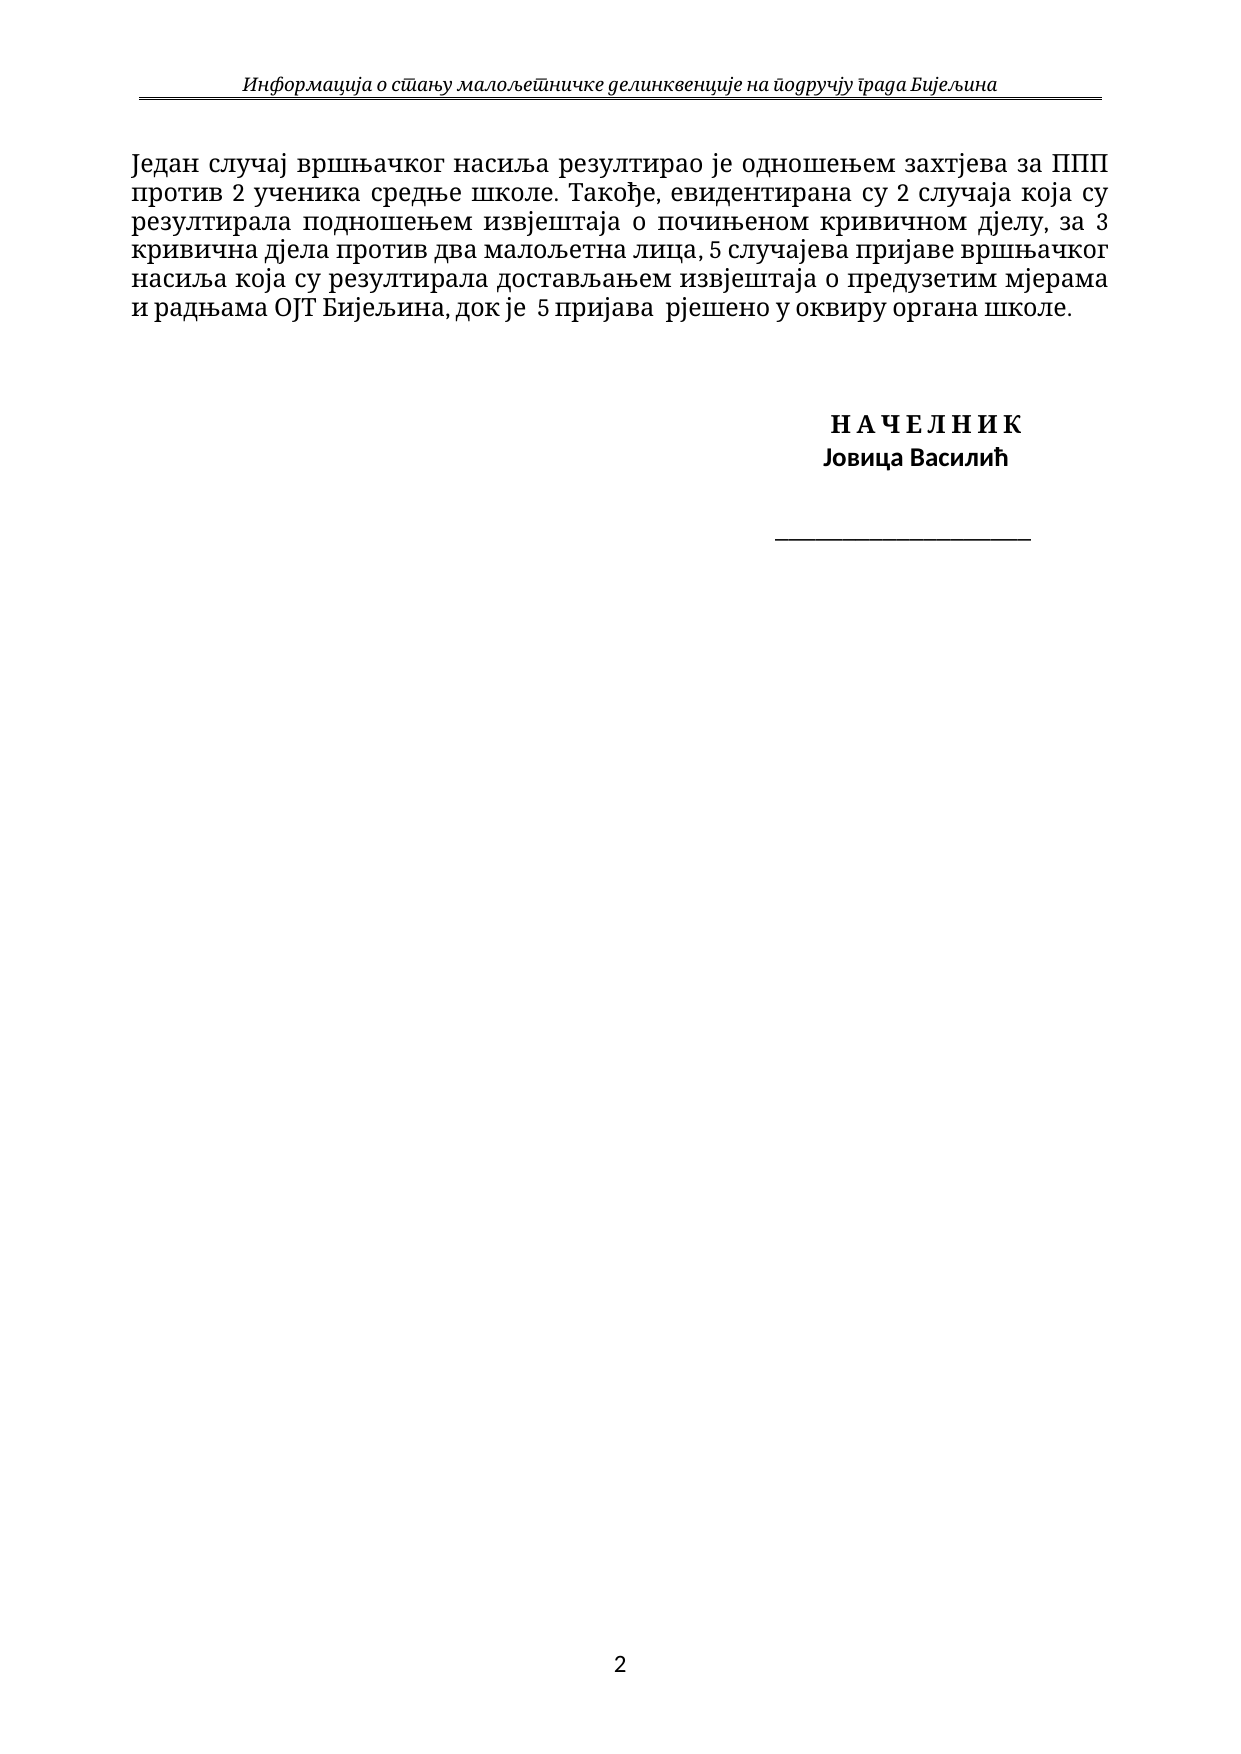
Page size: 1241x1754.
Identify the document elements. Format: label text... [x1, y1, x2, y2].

text ___________________ [150, 511, 1090, 544]
text Јовица Василић [150, 440, 1090, 473]
text Н А Ч Е Л Н И К [750, 411, 1090, 440]
text Један случај вршњачког насиља резултирао је одношењем захтјева за ППП против 2 ученика средње школе. Такође, евидентирана су 2 случаја која су резултирала подношењем извјештаја о почињеном кривичном дјелу, за 3 кривична дјела против два малољетна лица, 5 случајева пријаве вршњачког насиља која су резултирала достављањем извјештаја о предузетим мјерама и радњама ОЈТ Бијељина, док је 5 пријава рјешено у оквиру органа школе. [131, 150, 1109, 322]
